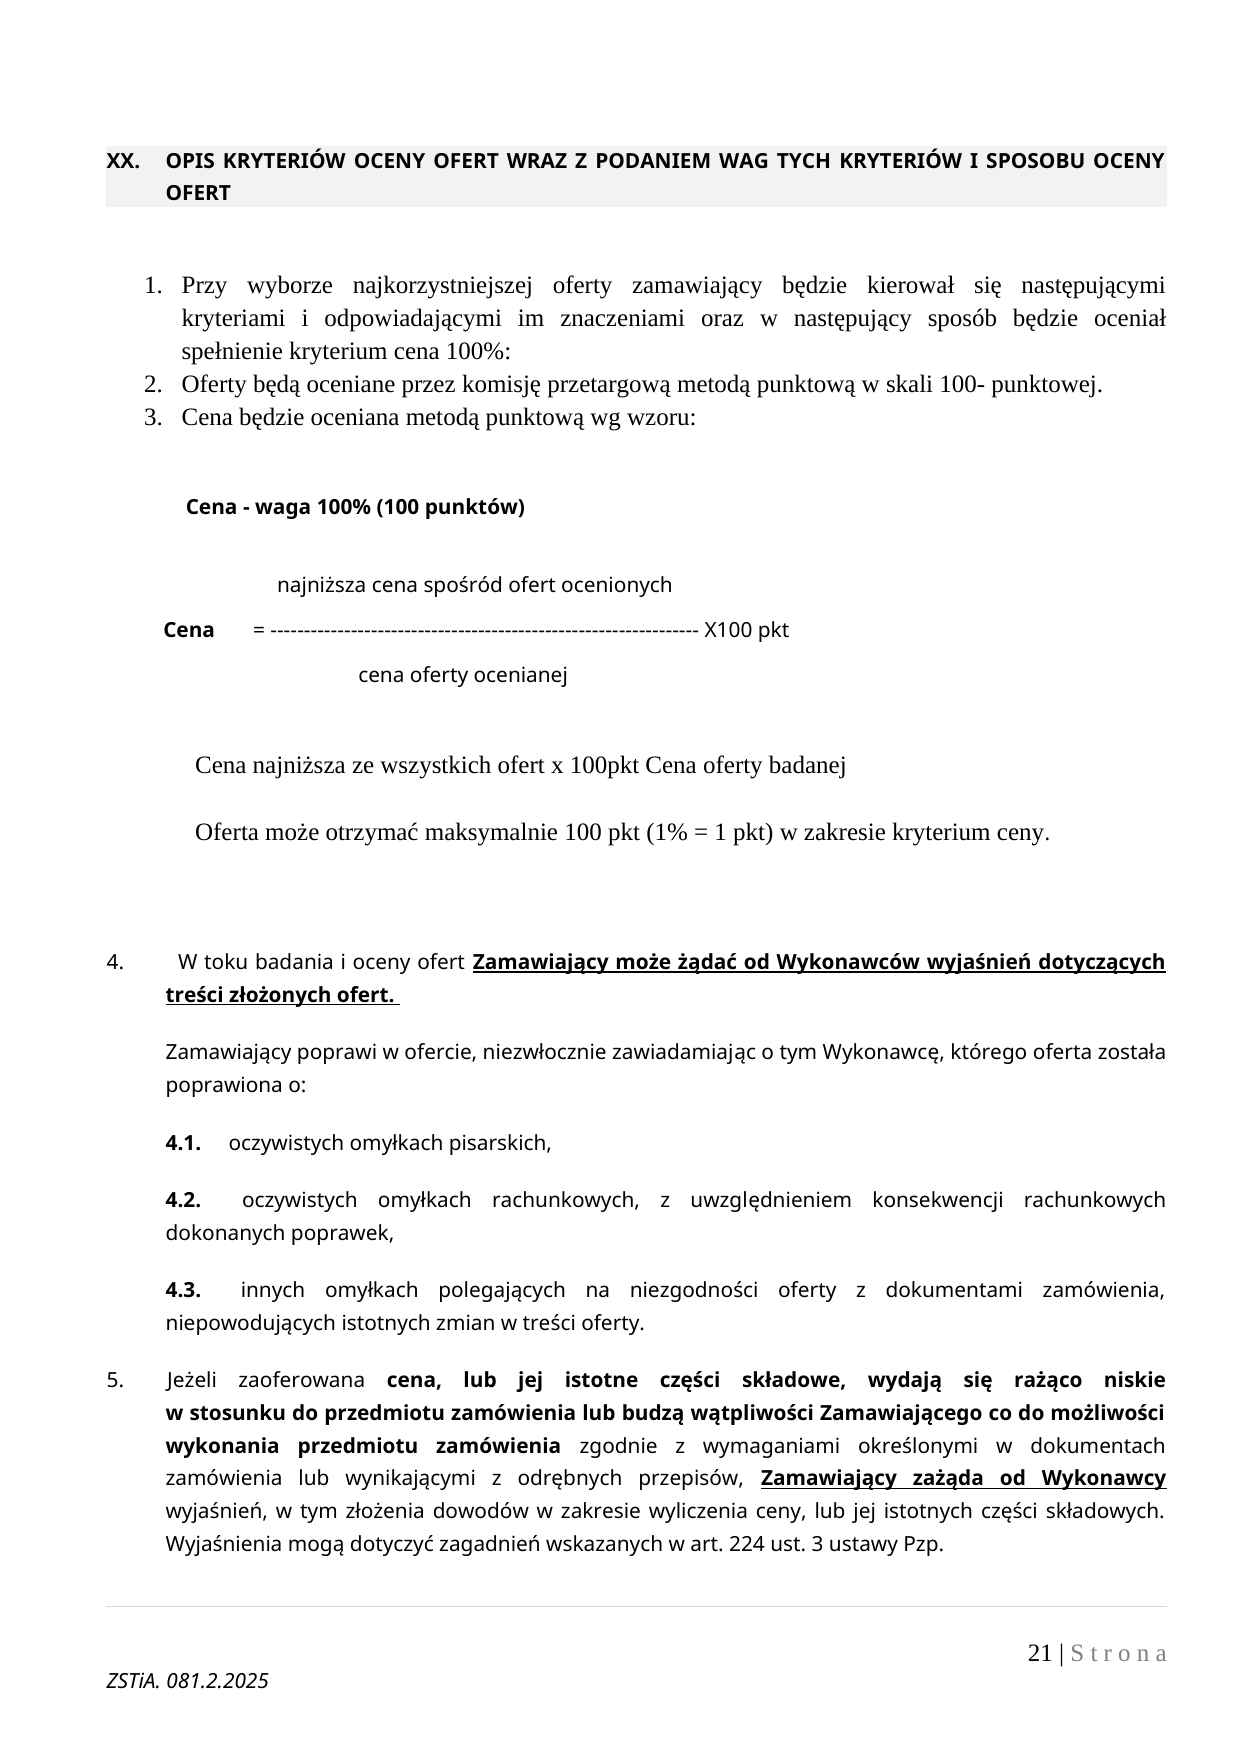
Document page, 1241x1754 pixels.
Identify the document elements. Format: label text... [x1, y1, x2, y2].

text 5. Jeżeli zaoferowana cena, lub jej istotne części składowe, wydają się rażąco niskie w stosunku do przedmiotu zamówienia lub budzą wątpliwości Zamawiającego co do możliwości wykonania przedmiotu zamówienia zgodnie z wymaganiami określonymi w dokumentach zamówienia lub wynikającymi z odrębnych przepisów, Zamawiający zażąda od Wykonawcy wyjaśnień, w tym złożenia dowodów w zakresie wyliczenia ceny, lub jej istotnych części składowych. Wyjaśnienia mogą dotyczyć zagadnień wskazanych w art. 224 ust. 3 ustawy Pzp. [106, 1366, 1167, 1557]
subtitle OPIS KRYTERIÓW OCENY OFERT WRAZ Z PODANIEM WAG TYCH KRYTERIÓW I SPOSOBU OCENY OFERT [106, 146, 1167, 207]
text najniższa cena spośród ofert ocenionych [136, 570, 1167, 598]
text Cena najniższa ze wszystkich ofert x 100pkt Cena oferty badanej [195, 751, 1167, 779]
text Cena - waga 100% (100 punktów) [180, 492, 1167, 521]
text 4.1. oczywistych omyłkach pisarskich, [165, 1128, 1167, 1156]
text 4.3. innych omyłkach polegających na niezgodności oferty z dokumentami zamówienia, niepowodujących istotnych zmian w treści oferty. [165, 1275, 1167, 1336]
list Cena będzie oceniana metodą punktową wg wzoru: [144, 402, 1167, 431]
text 4.2. oczywistych omyłkach rachunkowych, z uwzględnieniem konsekwencji rachunkowych dokonanych poprawek, [165, 1185, 1167, 1246]
list Przy wyborze najkorzystniejszej oferty zamawiający będzie kierował się następującymi kryteriami i odpowiadającymi im znaczeniami oraz w następujący sposób będzie oceniał spełnienie kryterium cena 100%: [144, 270, 1167, 364]
text Cena = ---------------------------------------------------------------- X100 pkt [136, 615, 1167, 644]
text Oferta może otrzymać maksymalnie 100 pkt (1% = 1 pkt) w zakresie kryterium ceny. [195, 817, 1167, 846]
list Oferty będą oceniane przez komisję przetargową metodą punktową w skali 100- punktowej. [144, 369, 1167, 397]
text 4. W toku badania i oceny ofert Zamawiający może żądać od Wykonawców wyjaśnień dotyczących treści złożonych ofert. [106, 947, 1167, 1008]
text Zamawiający poprawi w ofercie, niezwłocznie zawiadamiając o tym Wykonawcę, którego oferta została poprawiona o: [165, 1037, 1167, 1098]
text cena oferty ocenianej [136, 660, 1167, 689]
